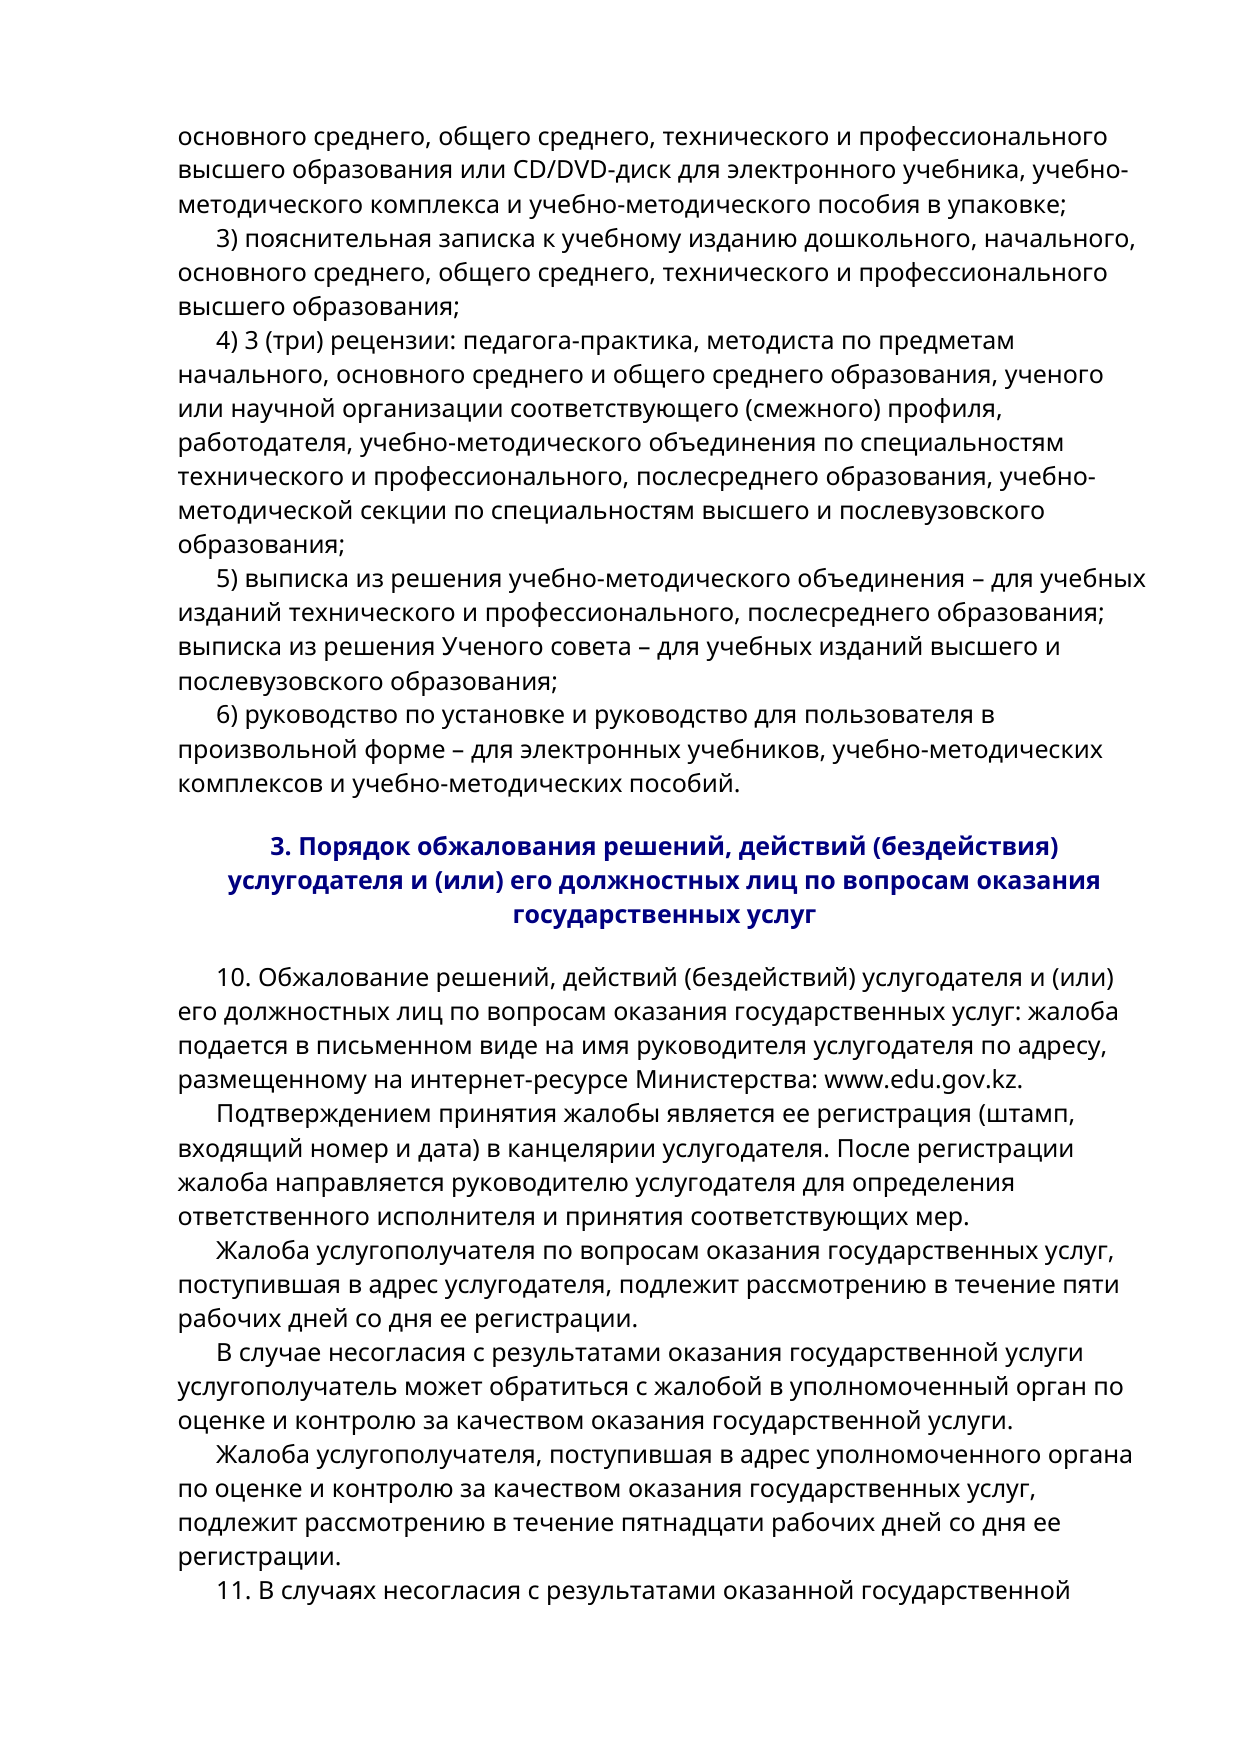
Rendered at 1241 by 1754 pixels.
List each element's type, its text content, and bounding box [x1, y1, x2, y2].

text 3. Порядок обжалования решений, действий (бездействия) услугодателя и (или) его должностных лиц по вопросам оказания государственных услуг [177, 828, 1152, 931]
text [177, 960, 1152, 1607]
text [177, 118, 1152, 799]
